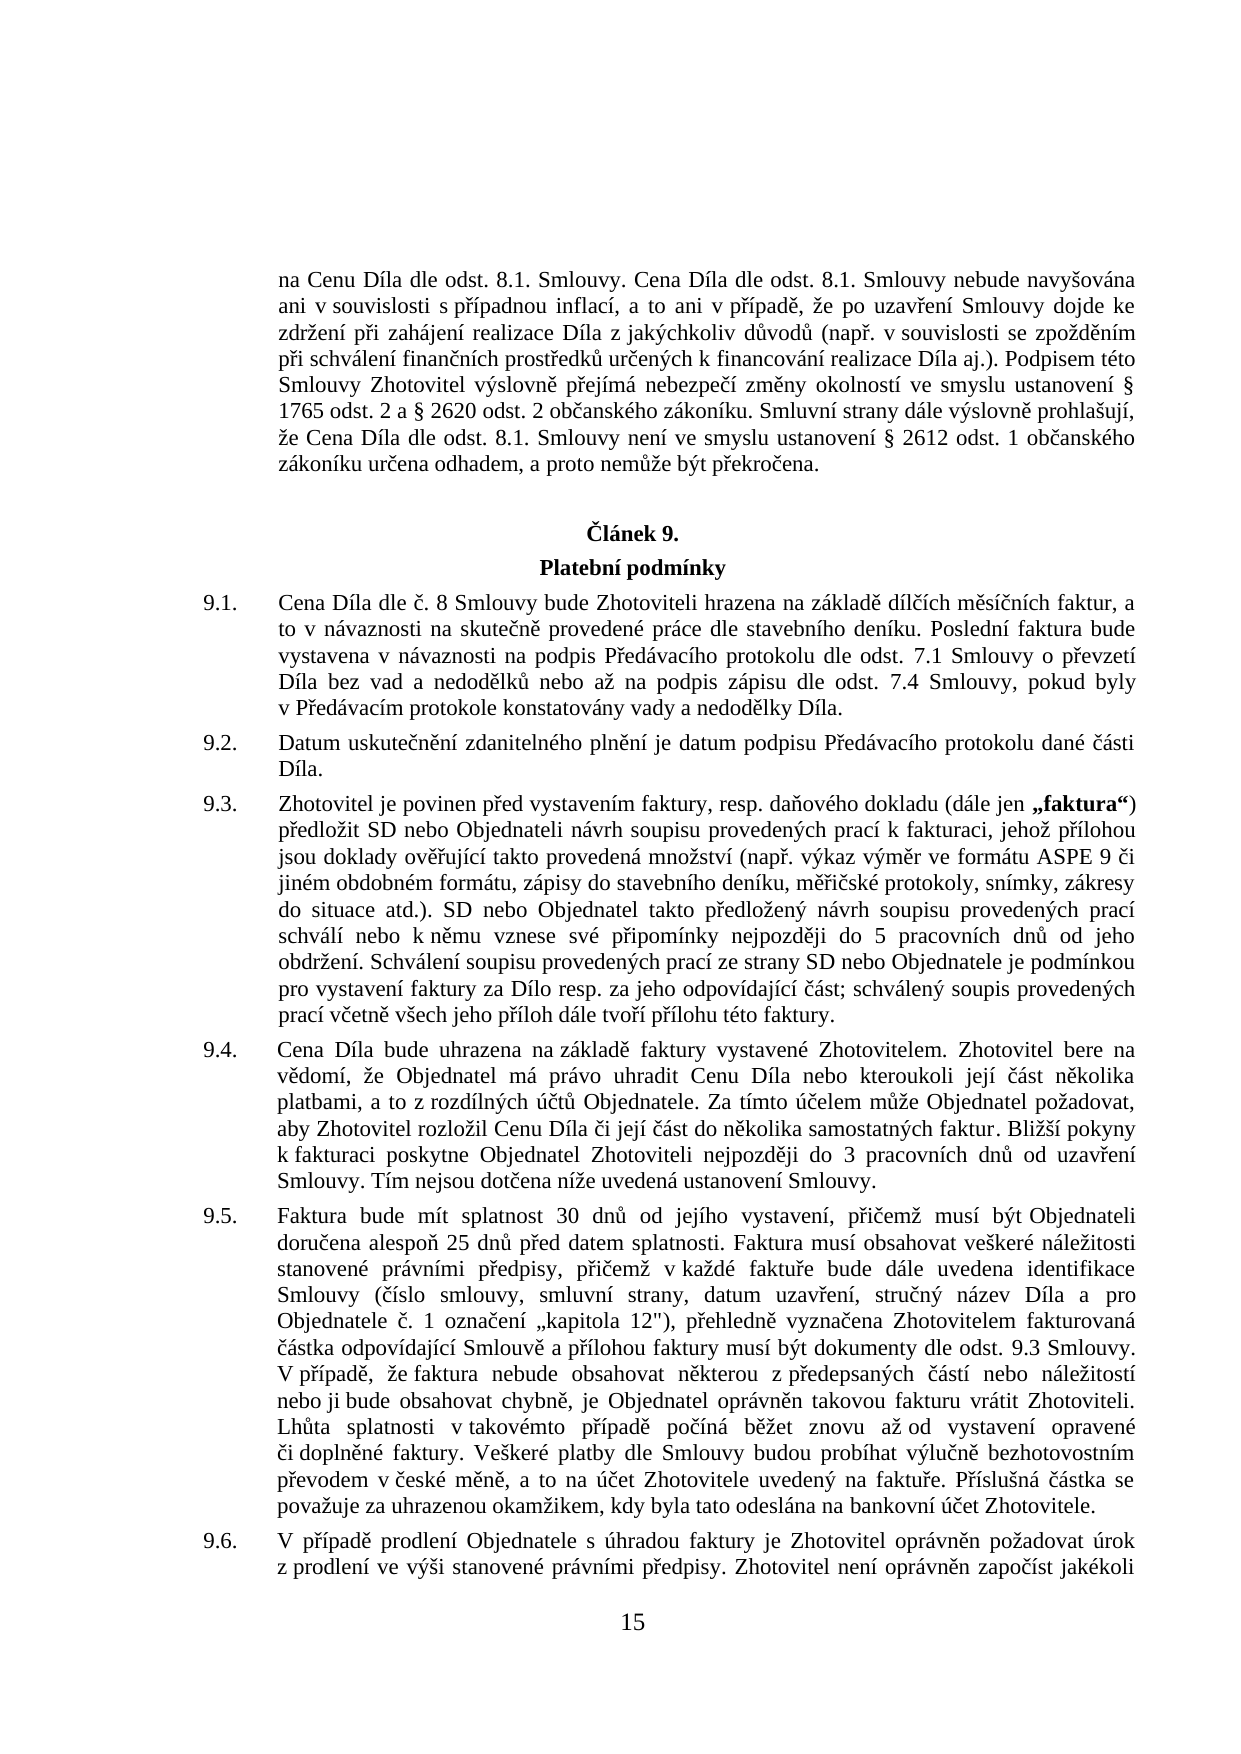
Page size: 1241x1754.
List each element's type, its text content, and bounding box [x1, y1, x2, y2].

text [203, 266, 1136, 477]
text Zhotovitel je povinen před vystavením faktury, resp. daňového dokladu (dále jen „faktura“) předložit SD nebo Objednateli návrh soupisu provedených prací k fakturaci, jehož přílohou jsou doklady ověřující takto provedená množství (např. výkaz výměr ve formátu ASPE 9 či jiném obdobném formátu, zápisy do stavebního deníku, měřičské protokoly, snímky, zákresy do situace atd.). SD nebo Objednatel takto předložený návrh soupisu provedených prací schválí nebo k němu vznese své připomínky nejpozději do 5 pracovních dnů od jeho obdržení. Schválení soupisu provedených prací ze strany SD nebo Objednatele je podmínkou pro vystavení faktury za Dílo resp. za jeho odpovídající část; schválený soupis provedených prací včetně všech jeho příloh dále tvoří přílohu této faktury. [203, 790, 1136, 1027]
text Cena Díla dle č. 8 Smlouvy bude Zhotoviteli hrazena na základě dílčích měsíčních faktur, a to v návaznosti na skutečně provedené práce dle stavebního deníku. Poslední faktura bude vystavena v návaznosti na podpis Předávacího protokolu dle odst. 7.1 Smlouvy o převzetí Díla bez vad a nedodělků nebo až na podpis zápisu dle odst. 7.4 Smlouvy, pokud byly v Předávacím protokole konstatovány vady a nedodělky Díla. [203, 589, 1136, 721]
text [203, 1527, 1136, 1579]
text Cena Díla bude uhrazena na základě faktury vystavené Zhotovitelem. Zhotovitel bere na vědomí, že Objednatel má právo uhradit Cenu Díla nebo kteroukoli její část několika platbami, a to z rozdílných účtů Objednatele. Za tímto účelem může Objednatel požadovat, aby Zhotovitel rozložil Cenu Díla či její část do několika samostatných faktur. Bližší pokyny k fakturaci poskytne Objednatel Zhotoviteli nejpozději do 3 pracovních dnů od uzavření Smlouvy. Tím nejsou dotčena níže uvedená ustanovení Smlouvy. [203, 1036, 1136, 1194]
text Faktura bude mít splatnost 30 dnů od jejího vystavení, přičemž musí být Objednateli doručena alespoň 25 dnů před datem splatnosti. Faktura musí obsahovat veškeré náležitosti stanovené právními předpisy, přičemž v každé faktuře bude dále uvedena identifikace Smlouvy (číslo smlouvy, smluvní strany, datum uzavření, stručný název Díla a pro Objednatele č. 1 označení „kapitola 12"), přehledně vyznačena Zhotovitelem fakturovaná částka odpovídající Smlouvě a přílohou faktury musí být dokumenty dle odst. 9.3 Smlouvy. V případě, že faktura nebude obsahovat některou z předepsaných částí nebo náležitostí nebo ji bude obsahovat chybně, je Objednatel oprávněn takovou fakturu vrátit Zhotoviteli. Lhůta splatnosti v takovémto případě počíná běžet znovu až od vystavení opravené či doplněné faktury. Veškeré platby dle Smlouvy budou probíhat výlučně bezhotovostním převodem v české měně, a to na účet Zhotovitele uvedený na faktuře. Příslušná částka se považuje za uhrazenou okamžikem, kdy byla tato odeslána na bankovní účet Zhotovitele. [203, 1202, 1136, 1518]
text Platební podmínky [129, 554, 1136, 581]
text Datum uskutečnění zdanitelného plnění je datum podpisu Předávacího protokolu dané části Díla. [203, 729, 1136, 782]
